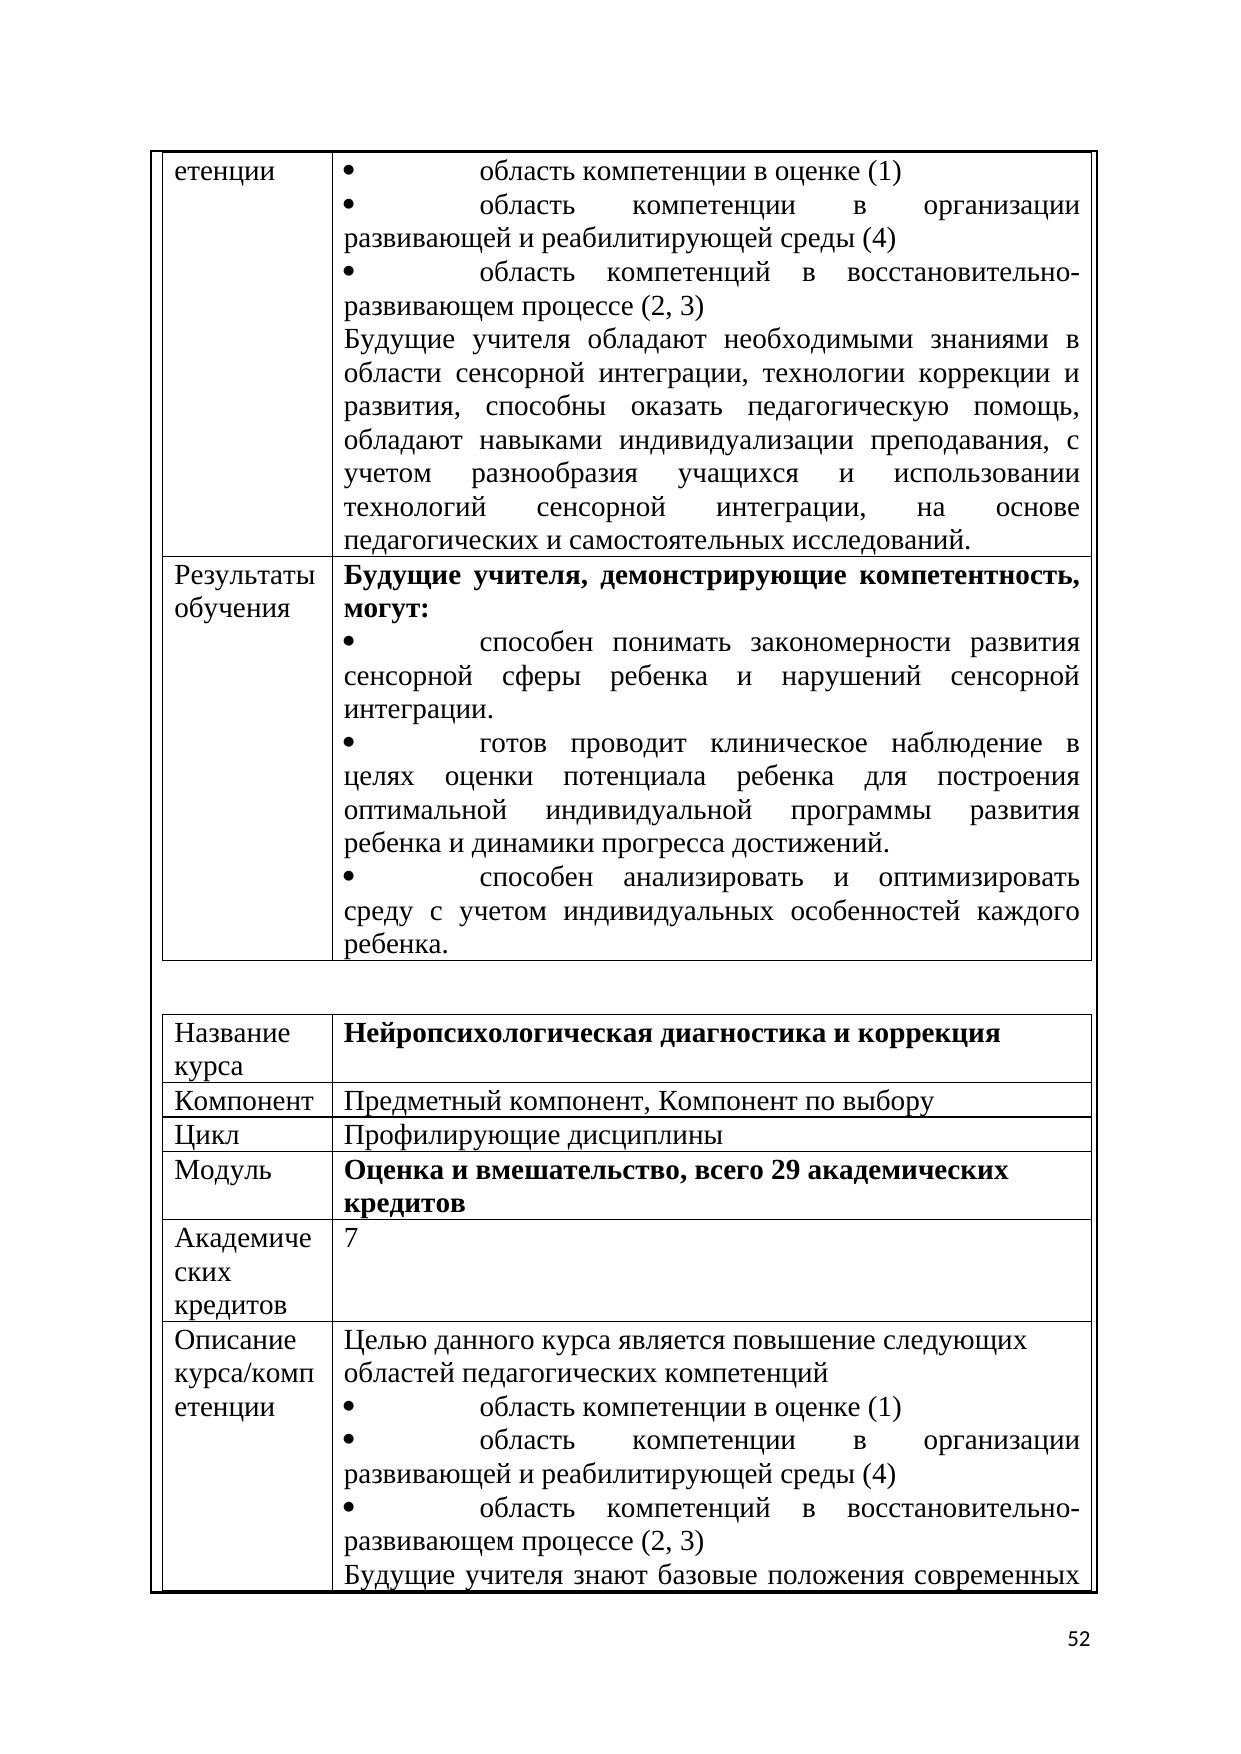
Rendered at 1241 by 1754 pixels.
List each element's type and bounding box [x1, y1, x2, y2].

table_cell [152, 152, 1096, 1591]
